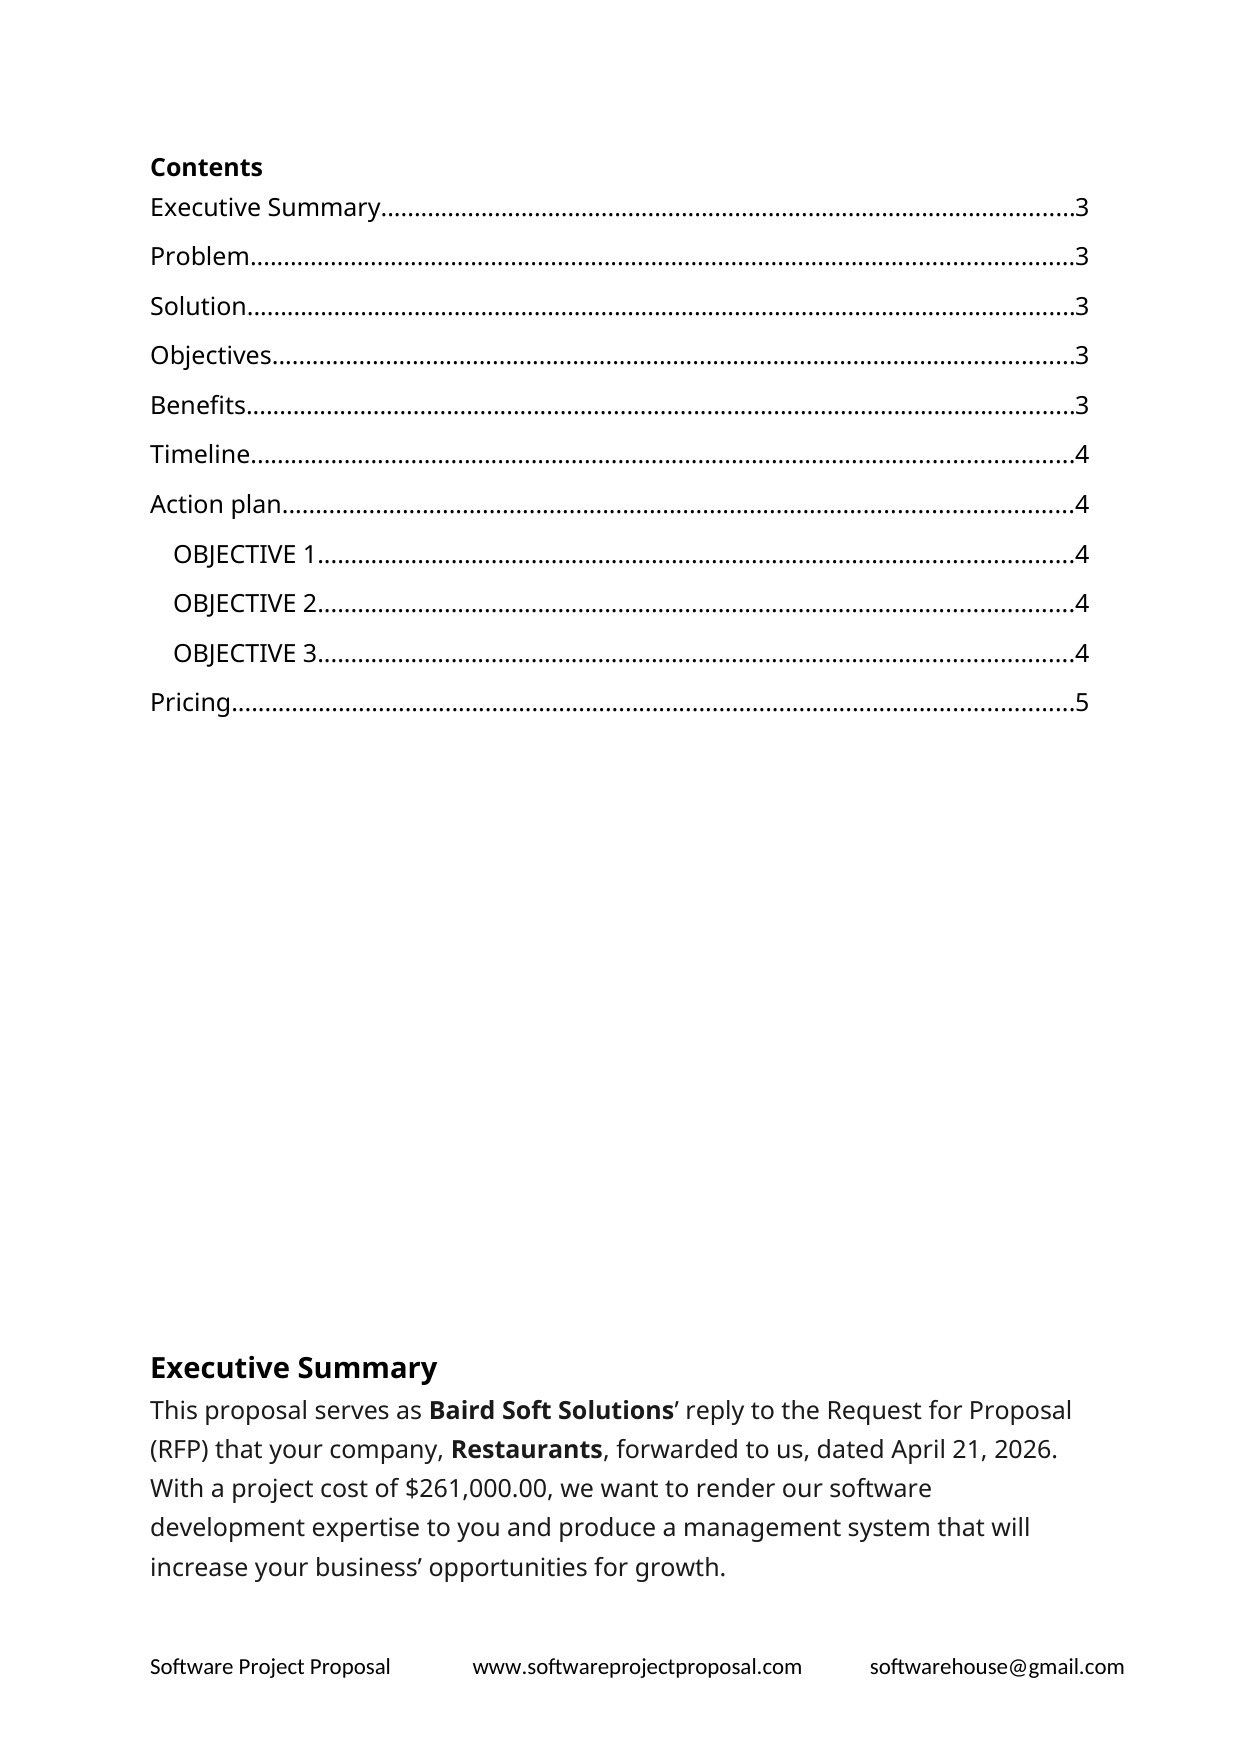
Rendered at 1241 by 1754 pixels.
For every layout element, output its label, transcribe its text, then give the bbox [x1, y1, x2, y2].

text This proposal serves as reply to the Request for Proposal (RFP) that your company, , forwarded to us, dated . With a project cost of we want to render our software development expertise to you and produce a management system that will increase your business’ opportunities for growth. [150, 1393, 1090, 1583]
subtitle Executive Summary [150, 1347, 1090, 1387]
